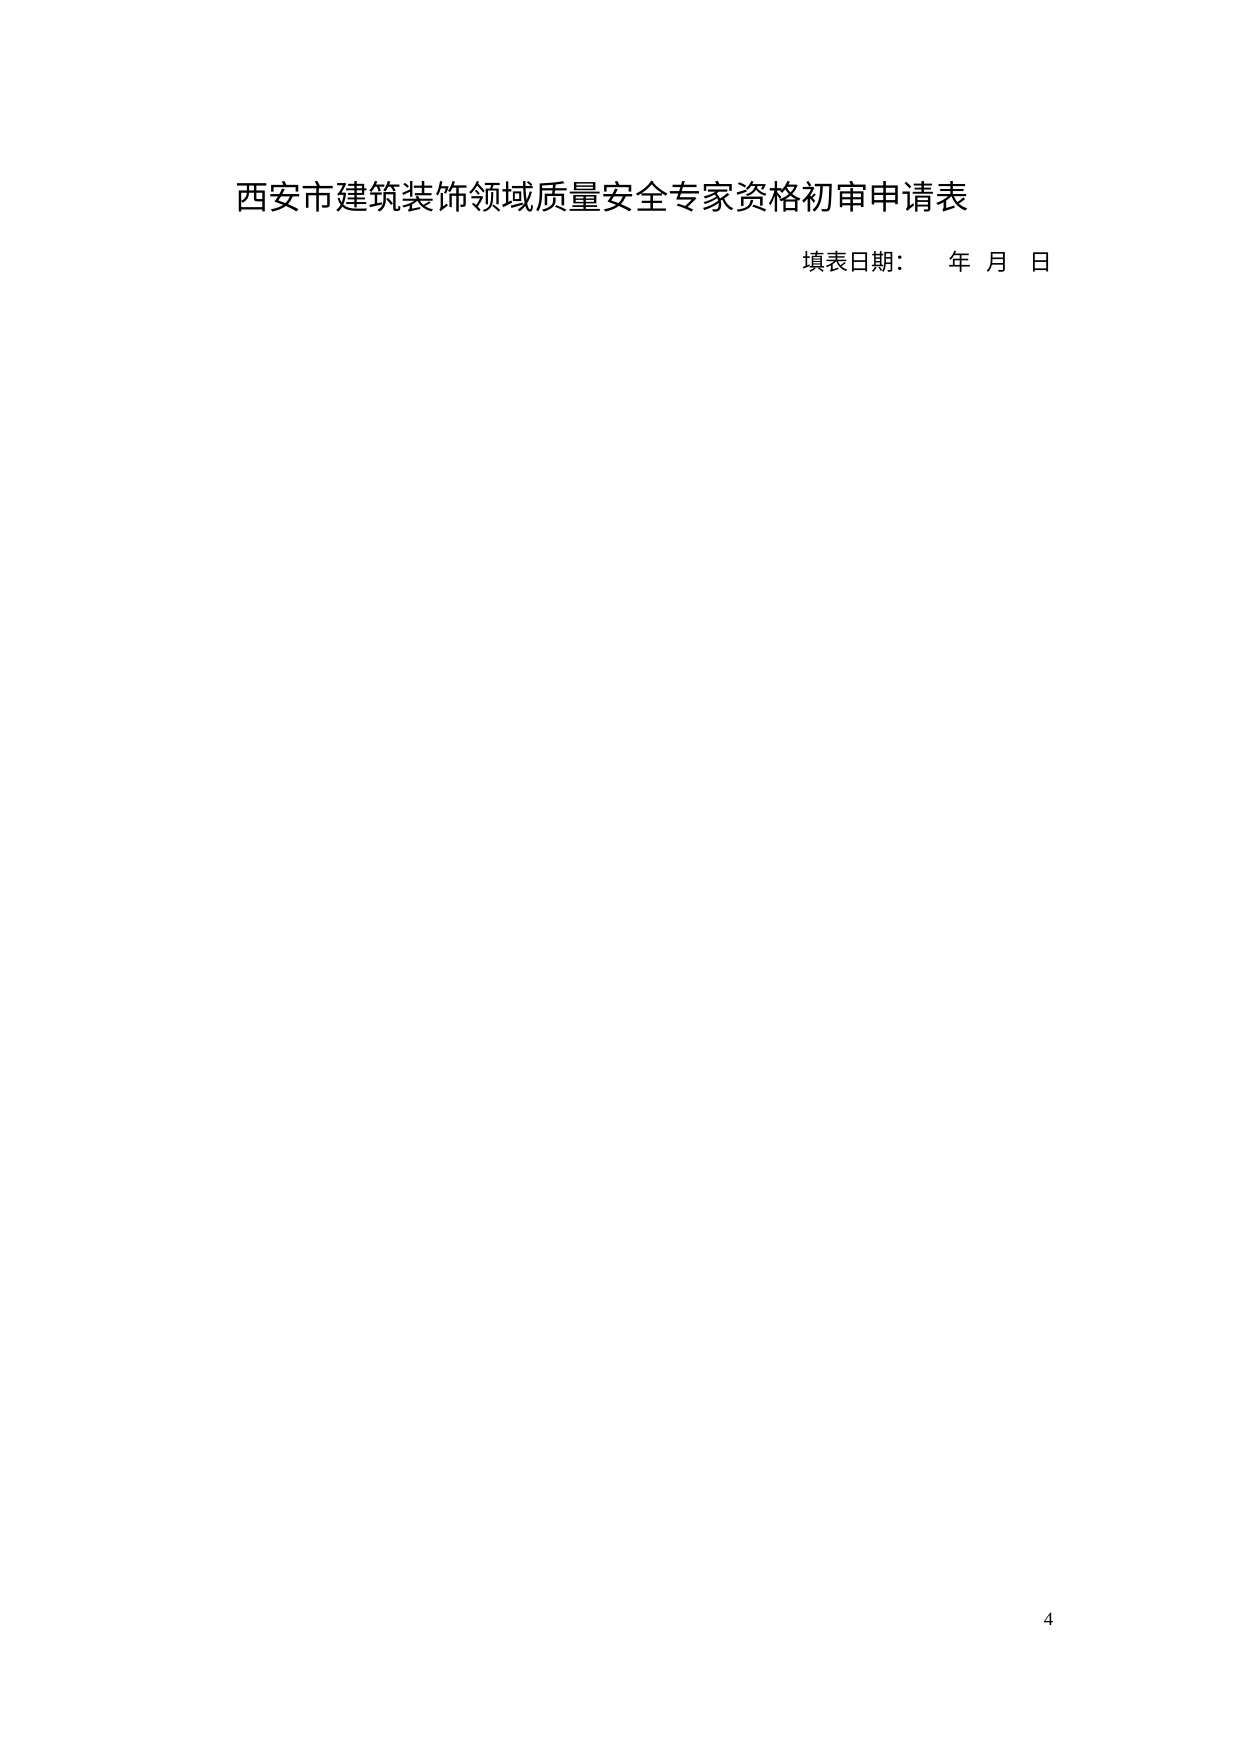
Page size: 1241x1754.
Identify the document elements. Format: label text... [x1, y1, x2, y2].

text 填表日期： 年 月 日 [150, 228, 1053, 293]
text 西安市建筑装饰领域质量安全专家资格初审申请表 [150, 163, 1053, 228]
